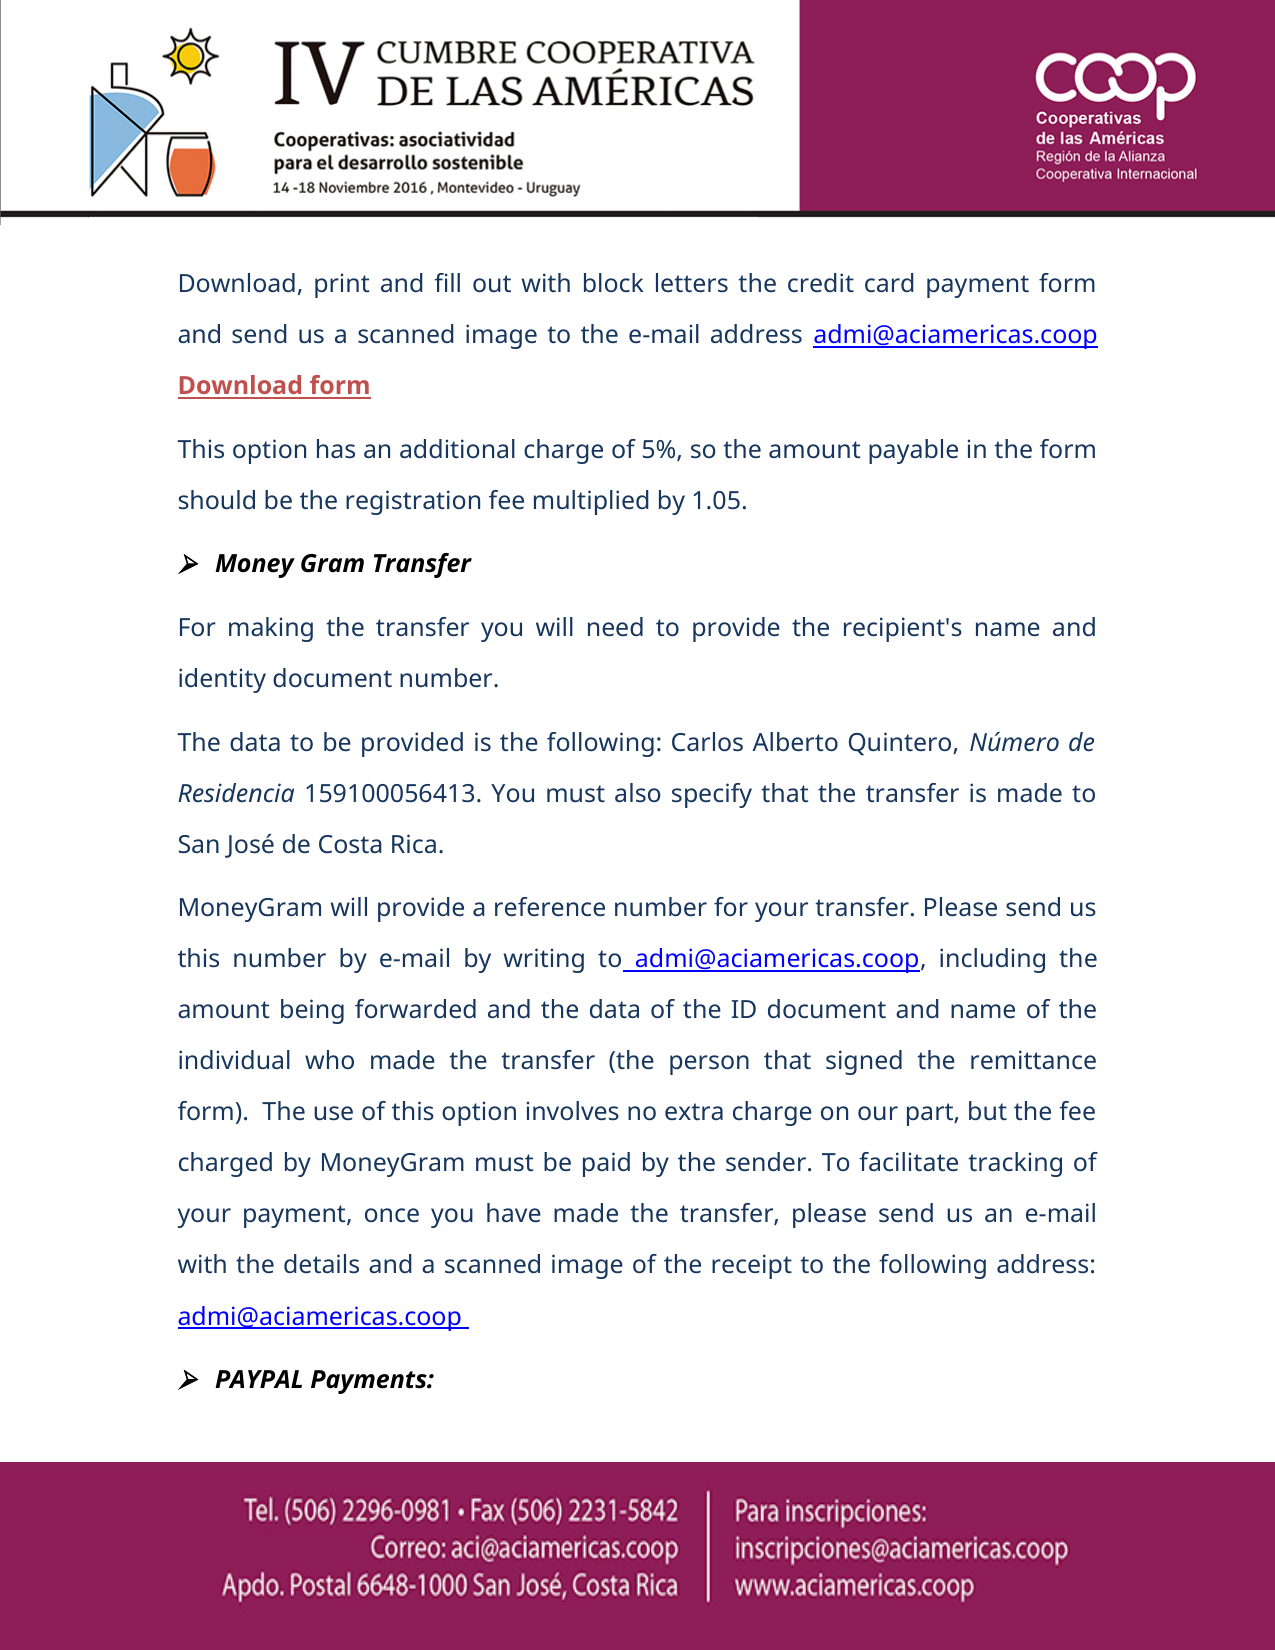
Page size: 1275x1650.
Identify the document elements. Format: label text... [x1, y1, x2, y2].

text Download, print and fill out with block letters the credit card payment form and send us a scanned image to the e-mail address admi@aciamericas.coop Download form [177, 266, 1098, 402]
list Money Gram Transfer [177, 546, 1098, 580]
picture [0, 1462, 1275, 1650]
text MoneyGram will provide a reference number for your transfer. Please send us this number by e-mail by writing to admi@aciamericas.coop, including the amount being forwarded and the data of the ID document and name of the individual who made the transfer (the person that signed the remittance form). The use of this option involves no extra charge on our part, but the fee charged by MoneyGram must be paid by the sender. To facilitate tracking of your payment, once you have made the transfer, please send us an e-mail with the details and a scanned image of the receipt to the following address: admi@aciamericas.coop [177, 890, 1098, 1332]
text For making the transfer you will need to provide the recipient's name and identity document number. [177, 609, 1098, 695]
text This option has an additional charge of 5%, so the amount payable in the form should be the registration fee multiplied by 1.05. [177, 431, 1098, 517]
list PAYPAL Payments: [177, 1362, 1098, 1396]
picture [0, 0, 1275, 225]
text The data to be provided is the following: Carlos Alberto Quintero, Número de Residencia 159100056413. You must also specify that the transfer is made to San José de Costa Rica. [177, 724, 1098, 860]
